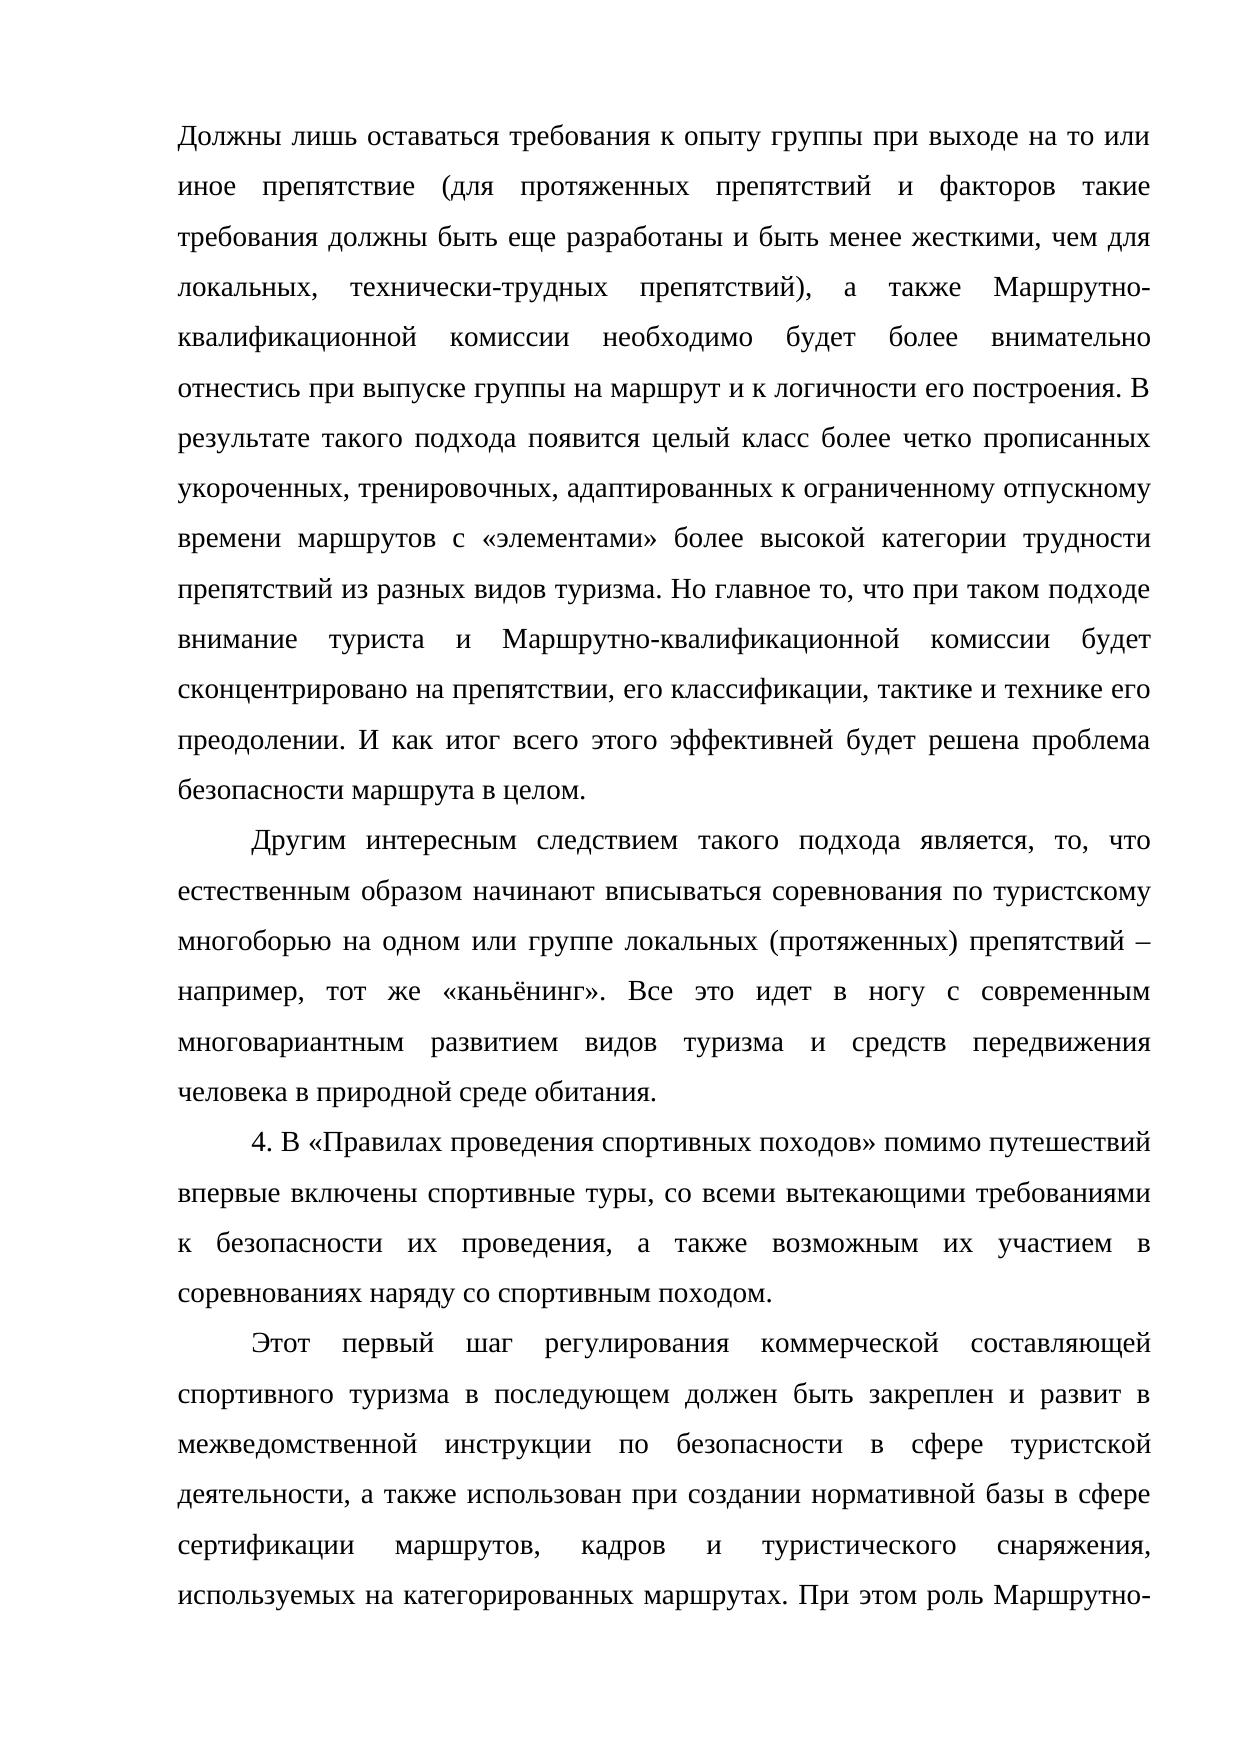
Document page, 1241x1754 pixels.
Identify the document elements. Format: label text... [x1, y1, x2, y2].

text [177, 118, 1152, 806]
text Другим интересным следствием такого подхода является, то, что естественным образом начинают вписываться соревнования по туристскому многоборью на одном или группе локальных (протяженных) препятствий – например, тот же «каньёнинг». Все это идет в ногу с современным многовариантным развитием видов туризма и средств передвижения человека в природной среде обитания. [177, 822, 1152, 1108]
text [177, 1326, 1152, 1611]
text 4. В «Правилах проведения спортивных походов» помимо путешествий впервые включены спортивные туры, со всеми вытекающими требованиями к безопасности их проведения, а также возможным их участием в соревнованиях наряду со спортивным походом. [177, 1124, 1152, 1309]
